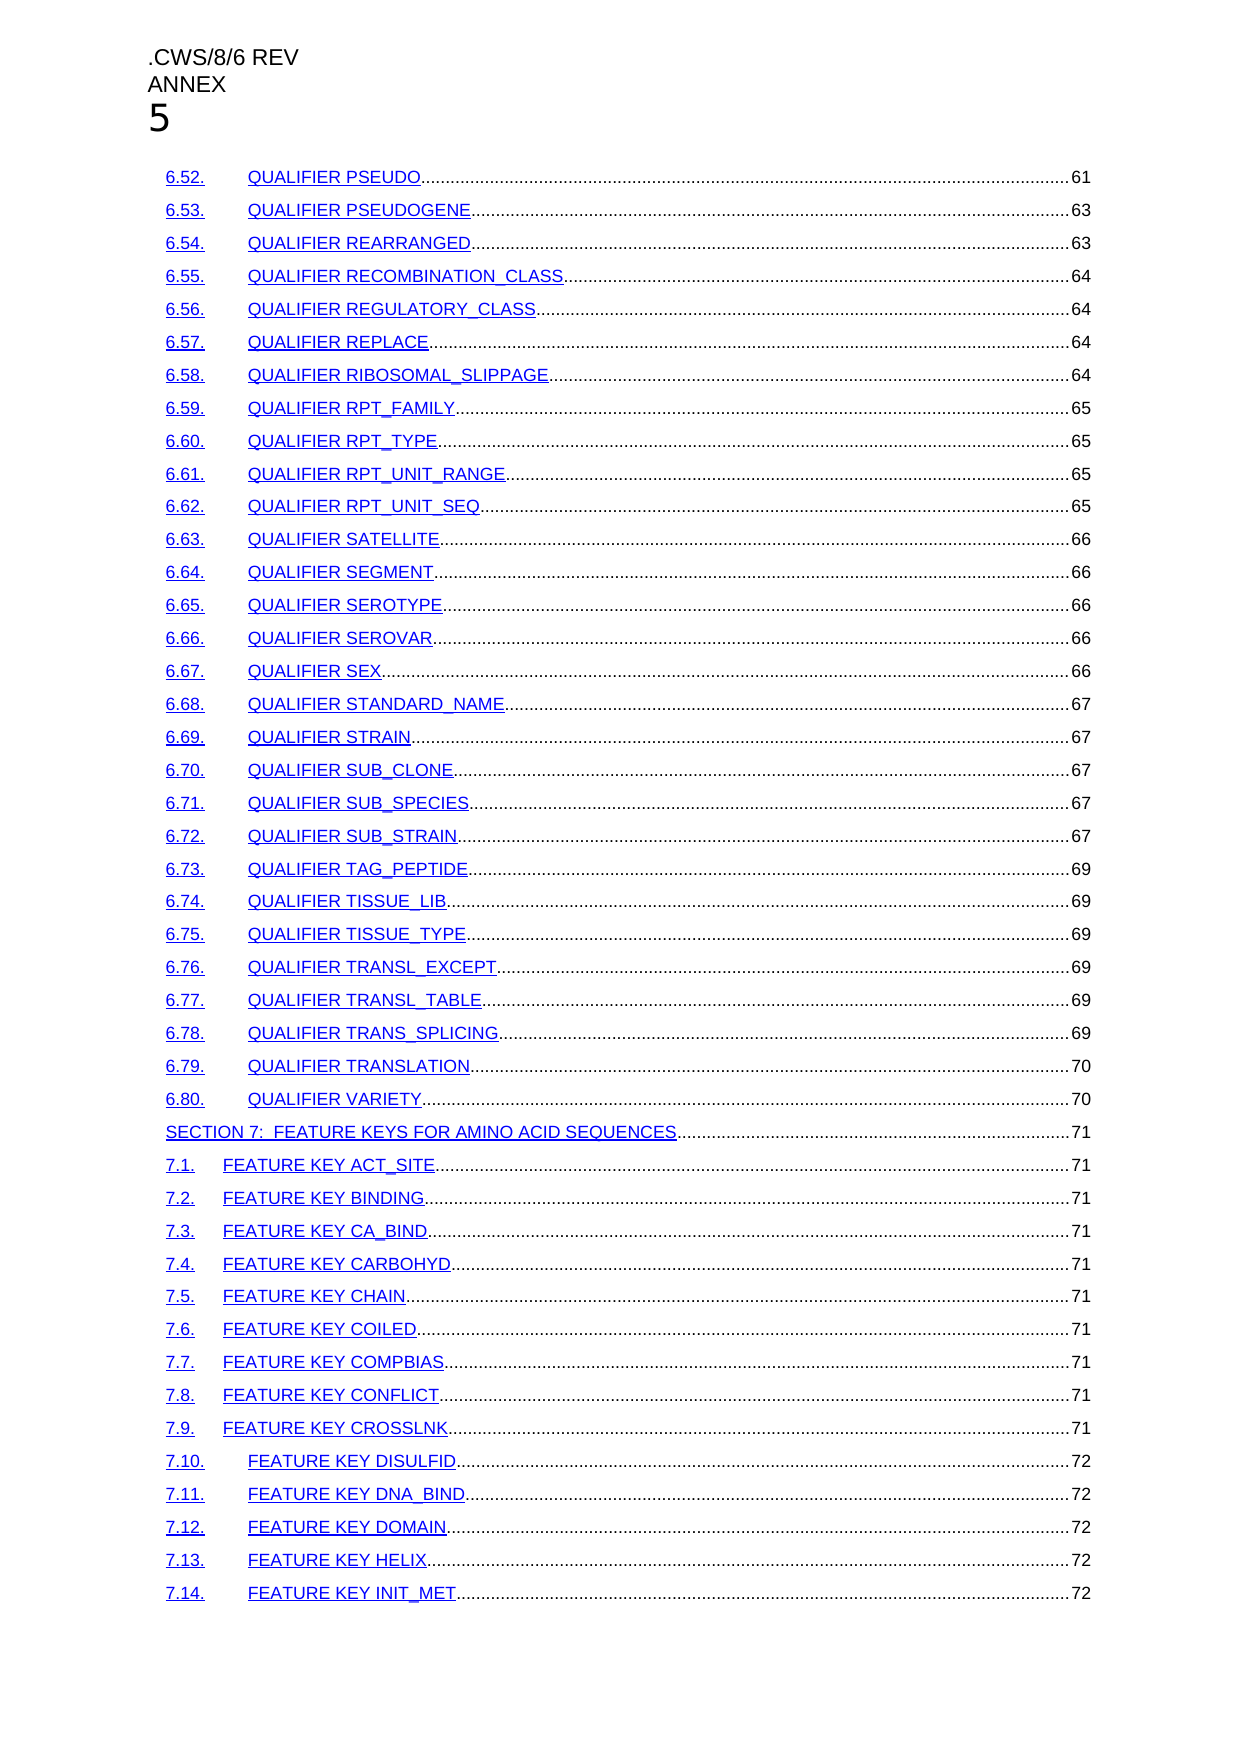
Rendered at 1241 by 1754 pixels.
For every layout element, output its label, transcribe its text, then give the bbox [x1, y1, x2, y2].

text 6.73. Qualifier tag_peptide 69 [165, 858, 1122, 879]
text SECTION 7: FEATURE KEYS FOR AMINO ACID SEQUENCES 71 [165, 1122, 1122, 1142]
text 6.75. Qualifier tissue_type 69 [165, 924, 1122, 944]
text 6.56. Qualifier regulatory_class 64 [165, 299, 1122, 319]
text 6.58. Qualifier ribosomal_slippage 64 [165, 364, 1122, 385]
text 7.4. Feature Key CARBOHYD 71 [165, 1253, 1122, 1274]
text 7.8. Feature Key CONFLICT 71 [165, 1385, 1122, 1405]
text 6.80. Qualifier variety 70 [165, 1089, 1122, 1109]
text 7.5. Feature Key CHAIN 71 [165, 1286, 1122, 1307]
text 6.59. Qualifier rpt_family 65 [165, 397, 1122, 418]
text 7.11. Feature Key DNA_BIND 72 [165, 1484, 1122, 1504]
text 6.64. Qualifier segment 66 [165, 562, 1122, 582]
text 7.3. Feature Key CA_BIND 71 [165, 1220, 1122, 1241]
text 6.61. Qualifier rpt_unit_range 65 [165, 463, 1122, 484]
text 7.9. Feature Key CROSSLNK 71 [165, 1418, 1122, 1438]
text 6.74. Qualifier tissue_lib 69 [165, 891, 1122, 912]
text 7.6. Feature Key COILED 71 [165, 1319, 1122, 1339]
text 6.76. Qualifier transl_except 69 [165, 957, 1122, 977]
text 6.66. Qualifier serovar 66 [165, 628, 1122, 648]
text 7.1. Feature Key ACT_SITE 71 [165, 1154, 1122, 1175]
text 6.72. Qualifier sub_strain 67 [165, 825, 1122, 846]
text 6.70. Qualifier sub_clone 67 [165, 759, 1122, 780]
text 6.54. Qualifier rearranged 63 [165, 233, 1122, 253]
text 6.55. Qualifier recombination_class 64 [165, 266, 1122, 286]
text 6.71. Qualifier sub_species 67 [165, 792, 1122, 813]
text 6.63. Qualifier satellite 66 [165, 529, 1122, 549]
text 6.65. Qualifier serotype 66 [165, 595, 1122, 615]
text 6.78. Qualifier trans_splicing 69 [165, 1023, 1122, 1043]
text 7.12. Feature Key DOMAIN 72 [165, 1517, 1122, 1537]
text 6.79. Qualifier translation 70 [165, 1056, 1122, 1076]
text 6.68. Qualifier standard_name 67 [165, 694, 1122, 714]
text 6.60. Qualifier rpt_type 65 [165, 430, 1122, 451]
text 6.67. Qualifier sex 66 [165, 661, 1122, 681]
text 6.62. Qualifier rpt_unit_seq 65 [165, 496, 1122, 517]
text 6.52. Qualifier pseudo 61 [165, 167, 1122, 187]
text 6.53. Qualifier pseudogene 63 [165, 200, 1122, 220]
text 6.77. Qualifier transl_table 69 [165, 990, 1122, 1010]
text 7.14. Feature Key INIT_MET 72 [165, 1582, 1122, 1603]
text 6.69. Qualifier strain 67 [165, 727, 1122, 747]
text 7.7. Feature Key COMPBIAS 71 [165, 1352, 1122, 1372]
text 7.10. Feature Key DISULFID 72 [165, 1451, 1122, 1471]
text 7.13. Feature Key HELIX 72 [165, 1549, 1122, 1570]
text 6.57. Qualifier replace 64 [165, 332, 1122, 352]
text 7.2. Feature Key BINDING 71 [165, 1187, 1122, 1208]
